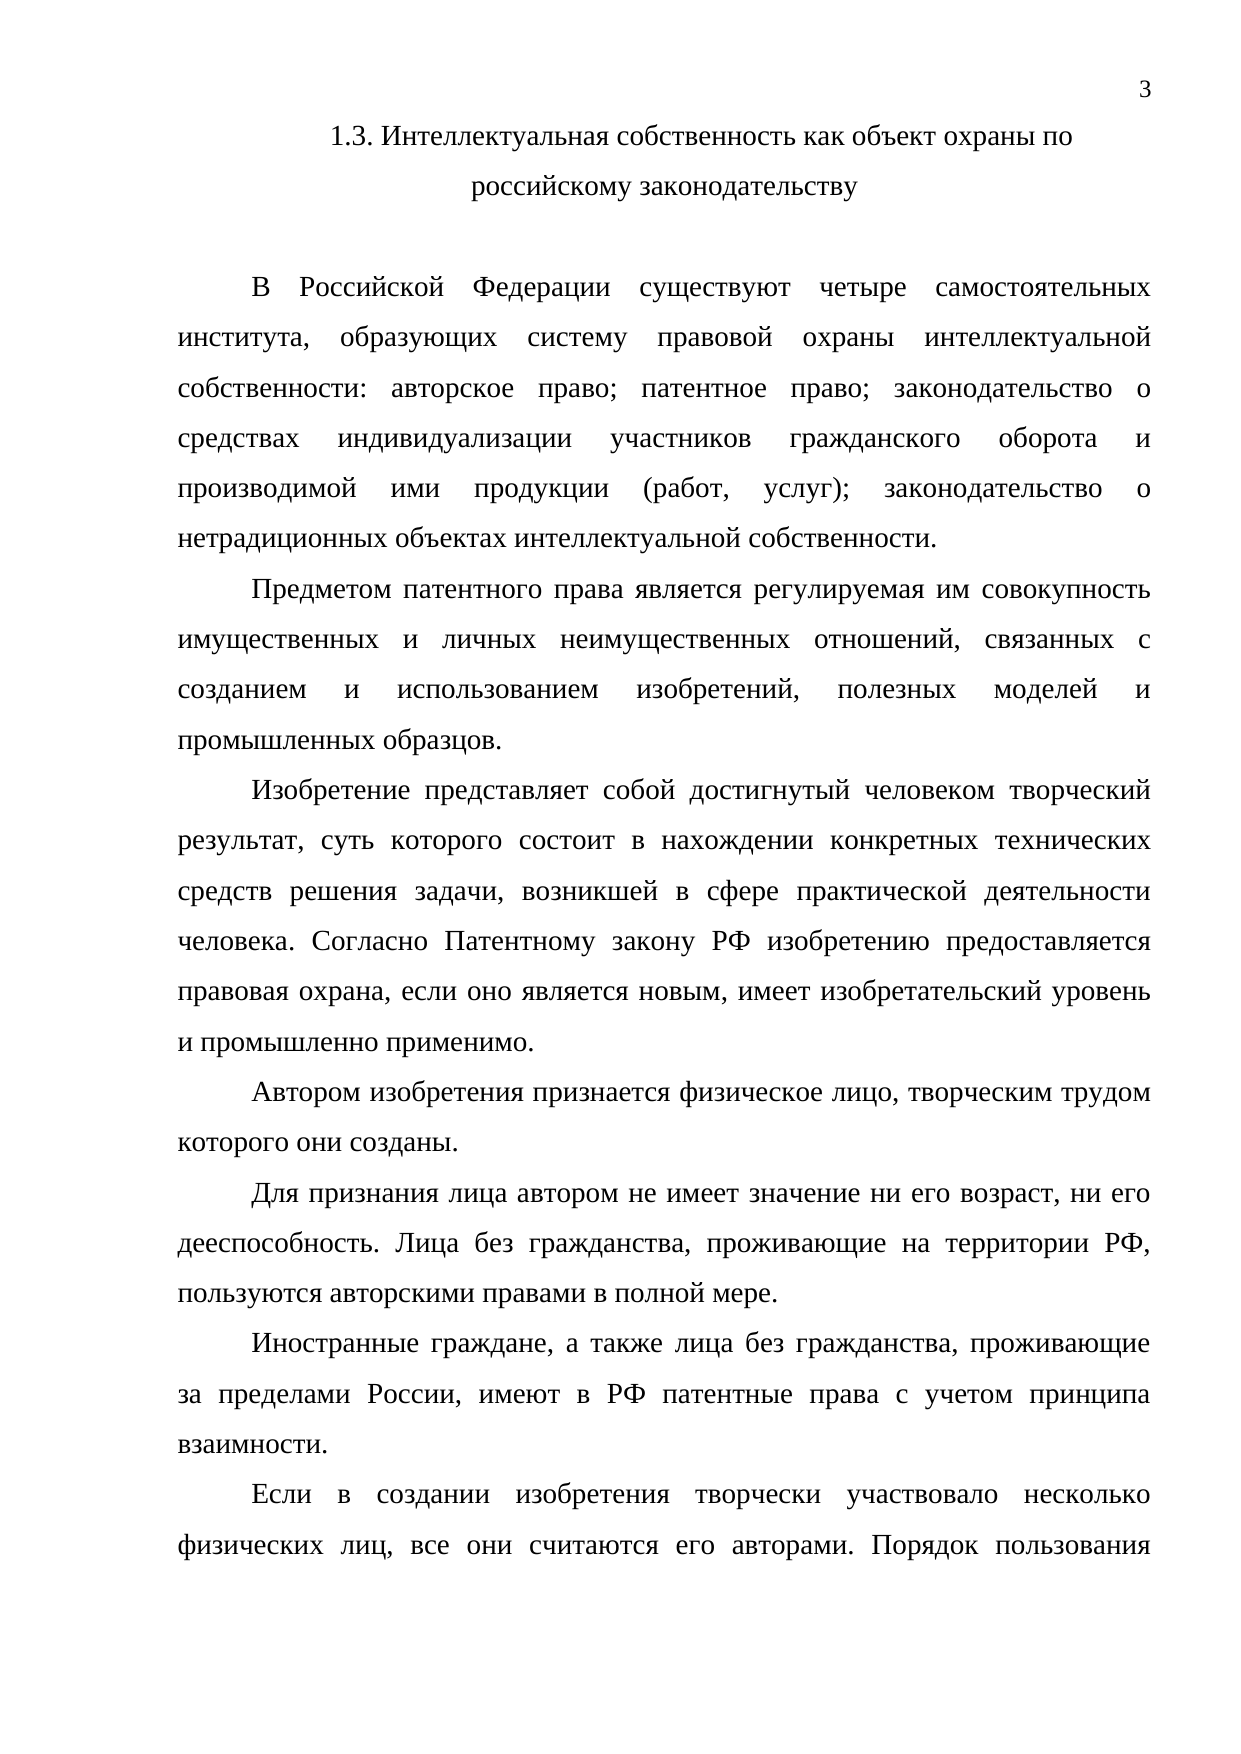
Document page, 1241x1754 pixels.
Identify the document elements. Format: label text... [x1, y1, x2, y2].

text Иностранные граждане, а также лица без гражданства, проживающие за пределами России, имеют в РФ патентные права с учетом принципа взаимности. [177, 1326, 1152, 1460]
text Для признания лица автором не имеет значение ни его возраст, ни его дееспособность. Лица без гражданства, проживающие на территории РФ, пользуются авторскими правами в полной мере. [177, 1175, 1152, 1309]
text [177, 1477, 1152, 1560]
text В Российской Федерации существуют четыре самостоятельных института, образующих систему правовой охраны интеллектуальной собственности: авторское право; патентное право; законодательство о средствах индивидуализации участников гражданского оборота и производимой ими продукции (работ, услуг); законодательство о нетрадиционных объектах интеллектуальной собственности. [177, 269, 1152, 554]
subtitle 1.3. Интеллектуальная собственность как объект охраны по российскому законодательству [177, 118, 1152, 202]
text Изобретение представляет собой достигнутый человеком творческий результат, суть которого состоит в нахождении конкретных технических средств решения задачи, возникшей в сфере практической деятельности человека. Согласно Патентному закону РФ изобретению предоставляется правовая охрана, если оно является новым, имеет изобретательский уровень и промышленно применимо. [177, 772, 1152, 1057]
text Автором изобретения признается физическое лицо, творческим трудом которого они созданы. [177, 1074, 1152, 1158]
text Предметом патентного права является регулируемая им совокупность имущественных и личных неимущественных отношений, связанных с созданием и использованием изобретений, полезных моделей и промышленных образцов. [177, 571, 1152, 755]
